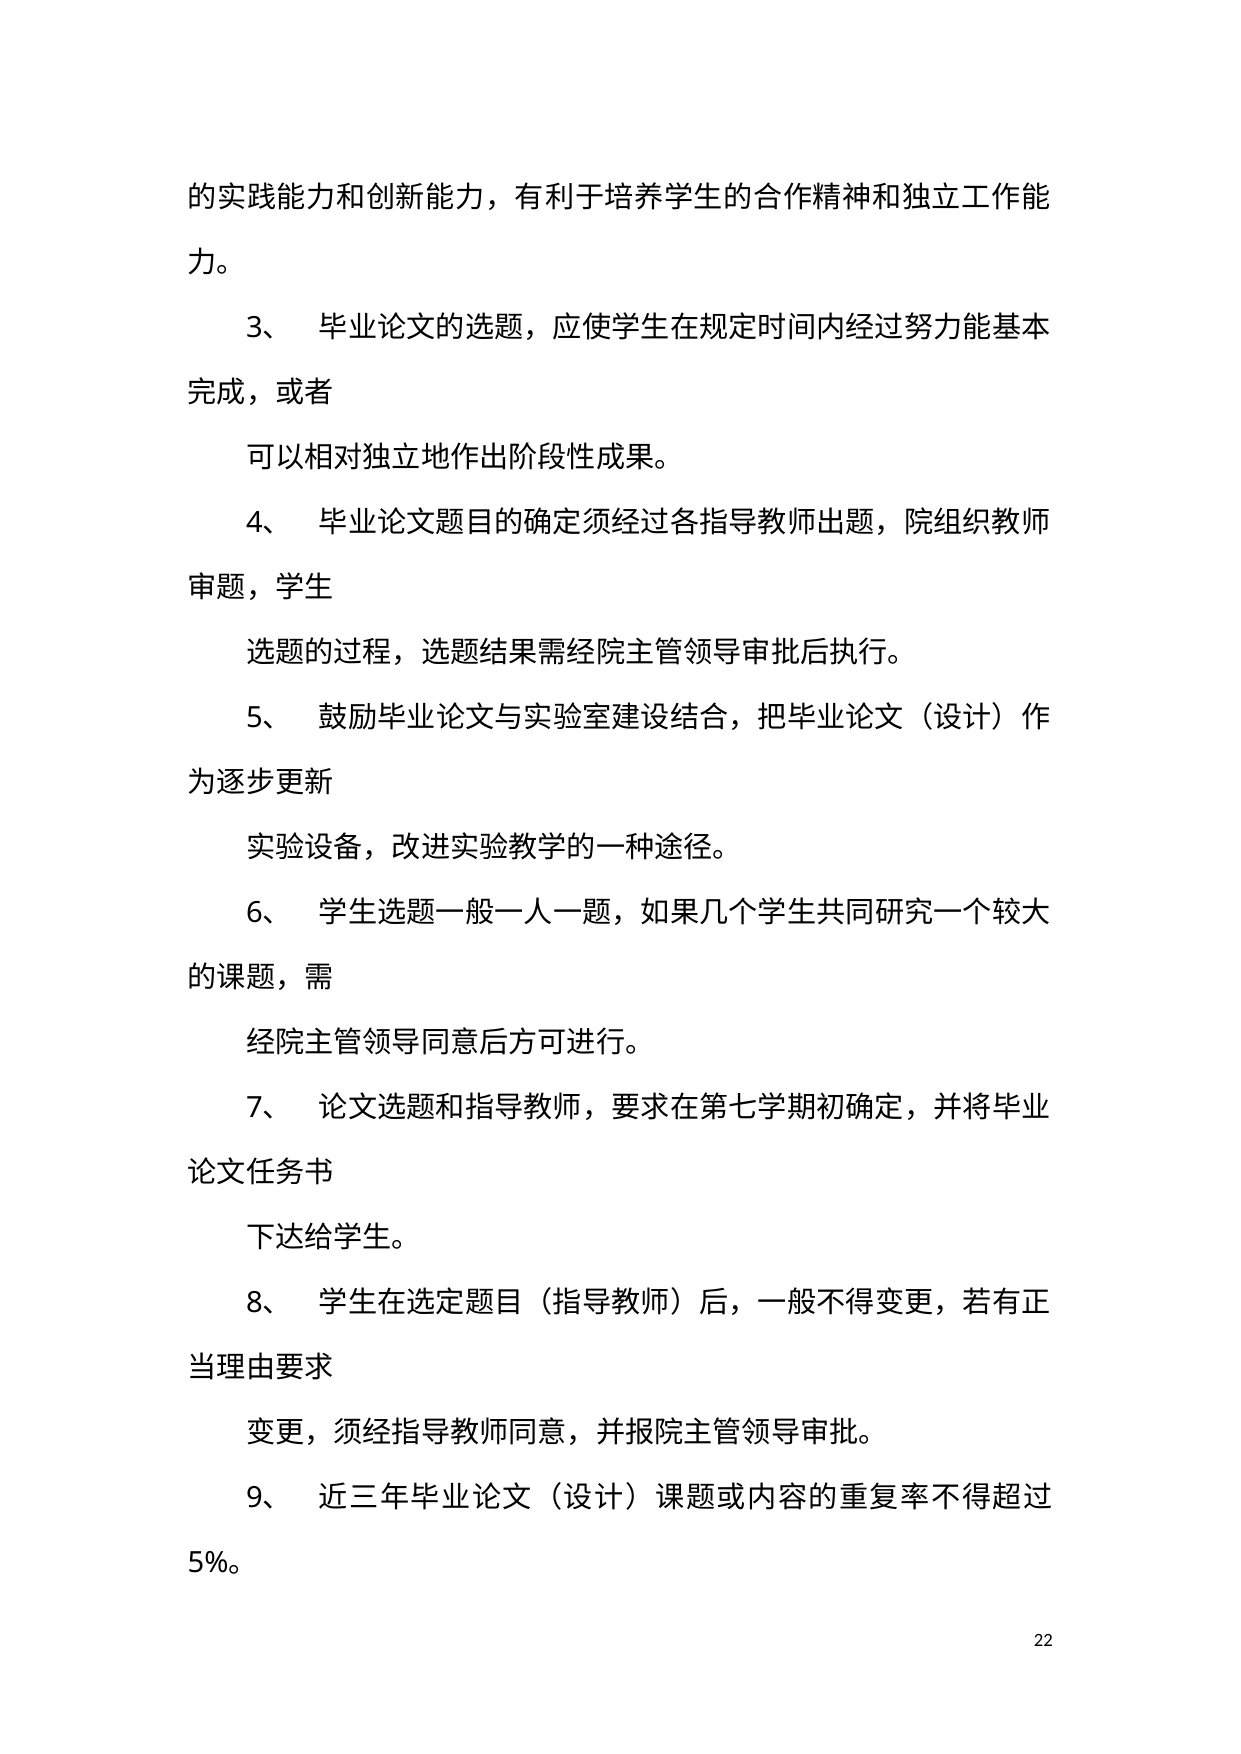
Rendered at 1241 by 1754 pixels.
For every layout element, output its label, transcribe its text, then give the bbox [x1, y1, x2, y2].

list 学生选题一般一人一题，如果几个学生共同研究一个较大的课题，需 [187, 877, 1053, 1007]
list 近三年毕业论文（设计）课题或内容的重复率不得超过5%。 [187, 1462, 1053, 1592]
list 鼓励毕业论文与实验室建设结合，把毕业论文（设计）作为逐步更新 [187, 682, 1053, 812]
text 可以相对独立地作出阶段性成果。 [187, 422, 1053, 487]
list 毕业论文题目的确定须经过各指导教师出题，院组织教师审题，学生 [187, 487, 1053, 617]
text 经院主管领导同意后方可进行。 [187, 1007, 1053, 1072]
text 实验设备，改进实验教学的一种途径。 [187, 812, 1053, 877]
list 学生在选定题目（指导教师）后，一般不得变更，若有正当理由要求 [187, 1267, 1053, 1397]
list 毕业论文的选题，应使学生在规定时间内经过努力能基本完成，或者 [187, 292, 1053, 422]
list 论文选题和指导教师，要求在第七学期初确定，并将毕业论文任务书 [187, 1072, 1053, 1202]
text 变更，须经指导教师同意，并报院主管领导审批。 [187, 1397, 1053, 1462]
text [187, 162, 1053, 292]
text 下达给学生。 [187, 1202, 1053, 1267]
text 选题的过程，选题结果需经院主管领导审批后执行。 [187, 617, 1053, 682]
